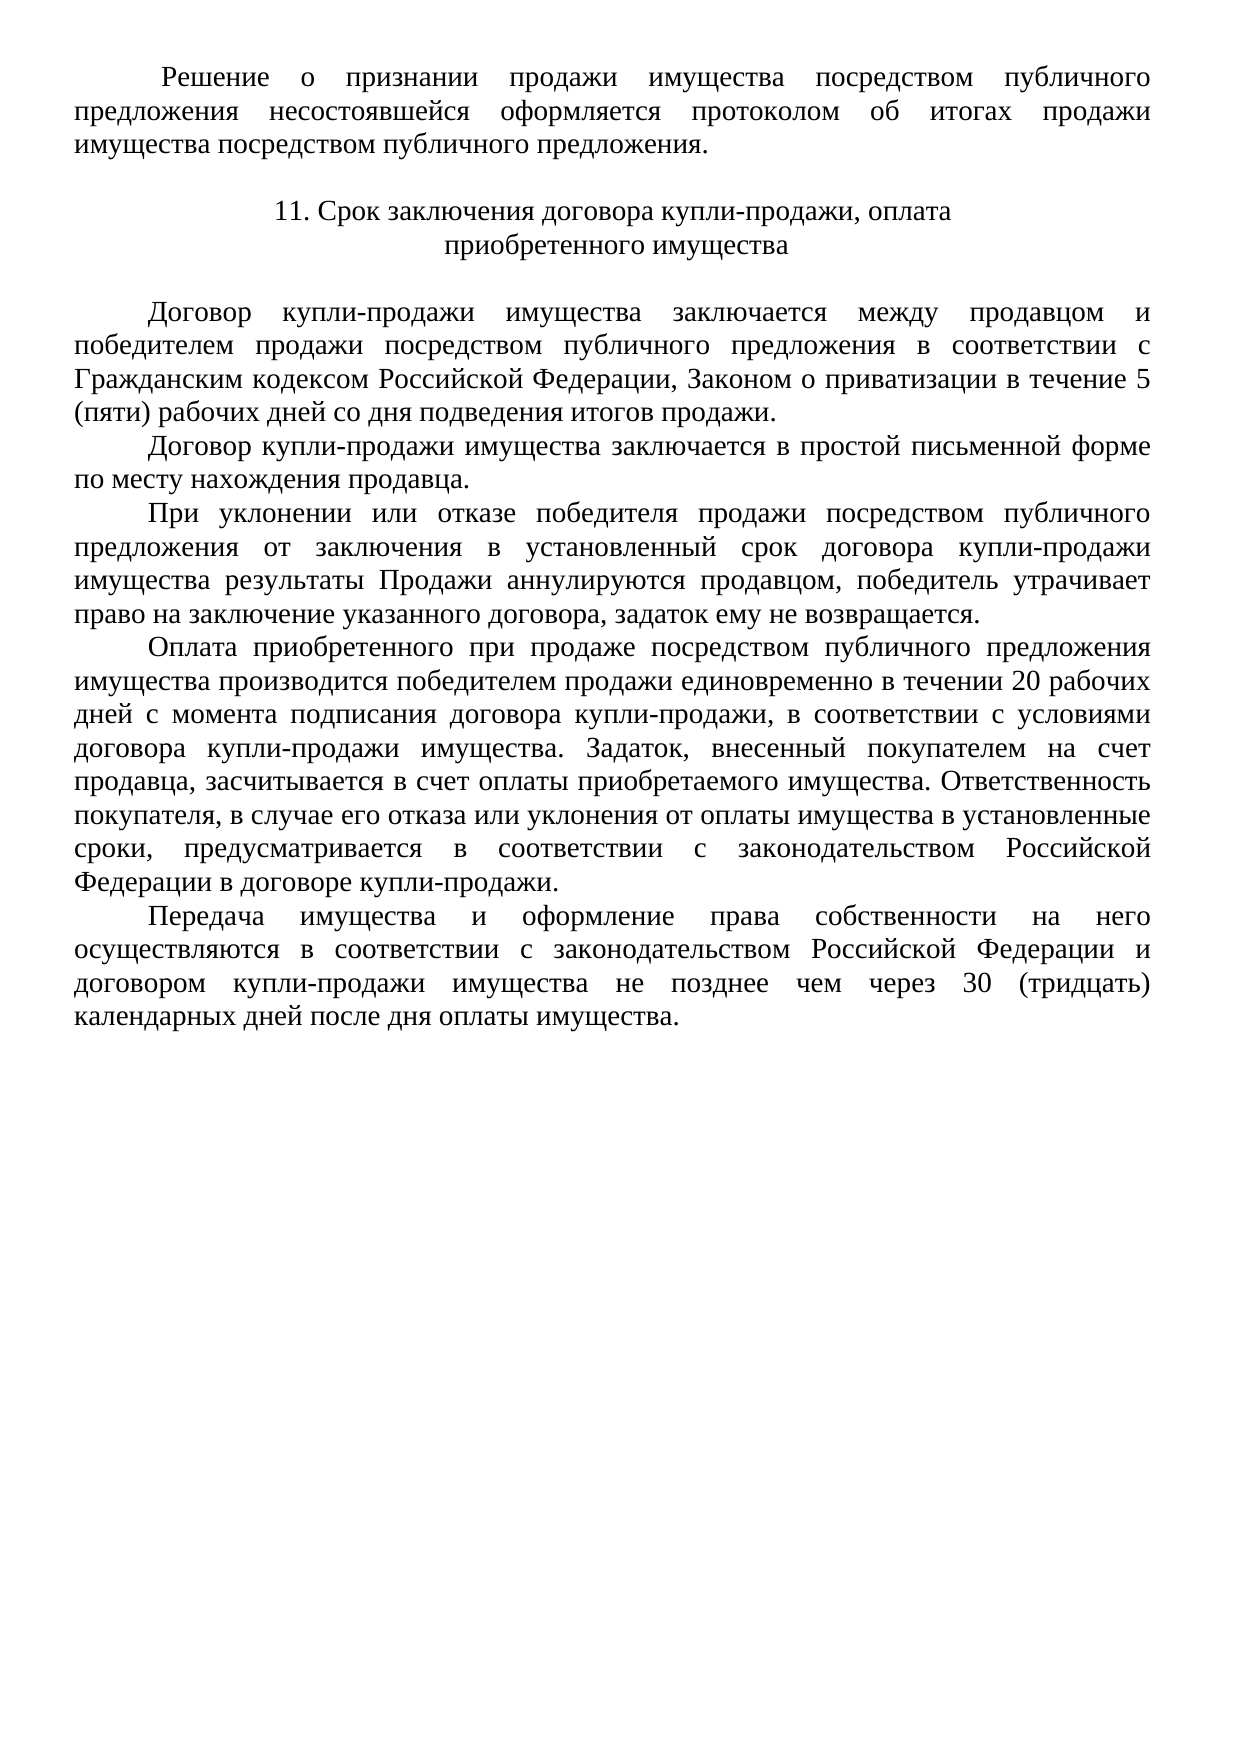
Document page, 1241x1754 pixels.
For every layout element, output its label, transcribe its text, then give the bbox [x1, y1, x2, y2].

text Договор купли-продажи имущества заключается между продавцом и победителем продажи посредством публичного предложения в соответствии с Гражданским кодексом Российской Федерации, Законом о приватизации в течение 5 (пяти) рабочих дней со дня подведения итогов продажи. [74, 294, 1152, 428]
text Передача имущества и оформление права собственности на него осуществляются в соответствии с законодательством Российской Федерации и договором купли-продажи имущества не позднее чем через 30 (тридцать) календарных дней после дня оплаты имущества. [74, 898, 1152, 1032]
text Договор купли-продажи имущества заключается в простой письменной форме по месту нахождения продавца. [74, 428, 1152, 495]
text При уклонении или отказе победителя продажи посредством публичного предложения от заключения в установленный срок договора купли-продажи имущества результаты Продажи аннулируются продавцом, победитель утрачивает право на заключение указанного договора, задаток ему не возвращается. [74, 495, 1152, 629]
text 11. Срок заключения договора купли-продажи, оплата [74, 193, 1152, 227]
text Решение о признании продажи имущества посредством публичного предложения несостоявшейся оформляется протоколом об итогах продажи имущества посредством публичного предложения. [74, 59, 1152, 160]
text Оплата приобретенного при продаже посредством публичного предложения имущества производится победителем продажи единовременно в течении 20 рабочих дней с момента подписания договора купли-продажи, в соответствии с условиями договора купли-продажи имущества. Задаток, внесенный покупателем на счет продавца, засчитывается в счет оплаты приобретаемого имущества. Ответственность покупателя, в случае его отказа или уклонения от оплаты имущества в установленные сроки, предусматривается в соответствии с законодательством Российской Федерации в договоре купли-продажи. [74, 629, 1152, 898]
text приобретенного имущества [74, 227, 1152, 260]
